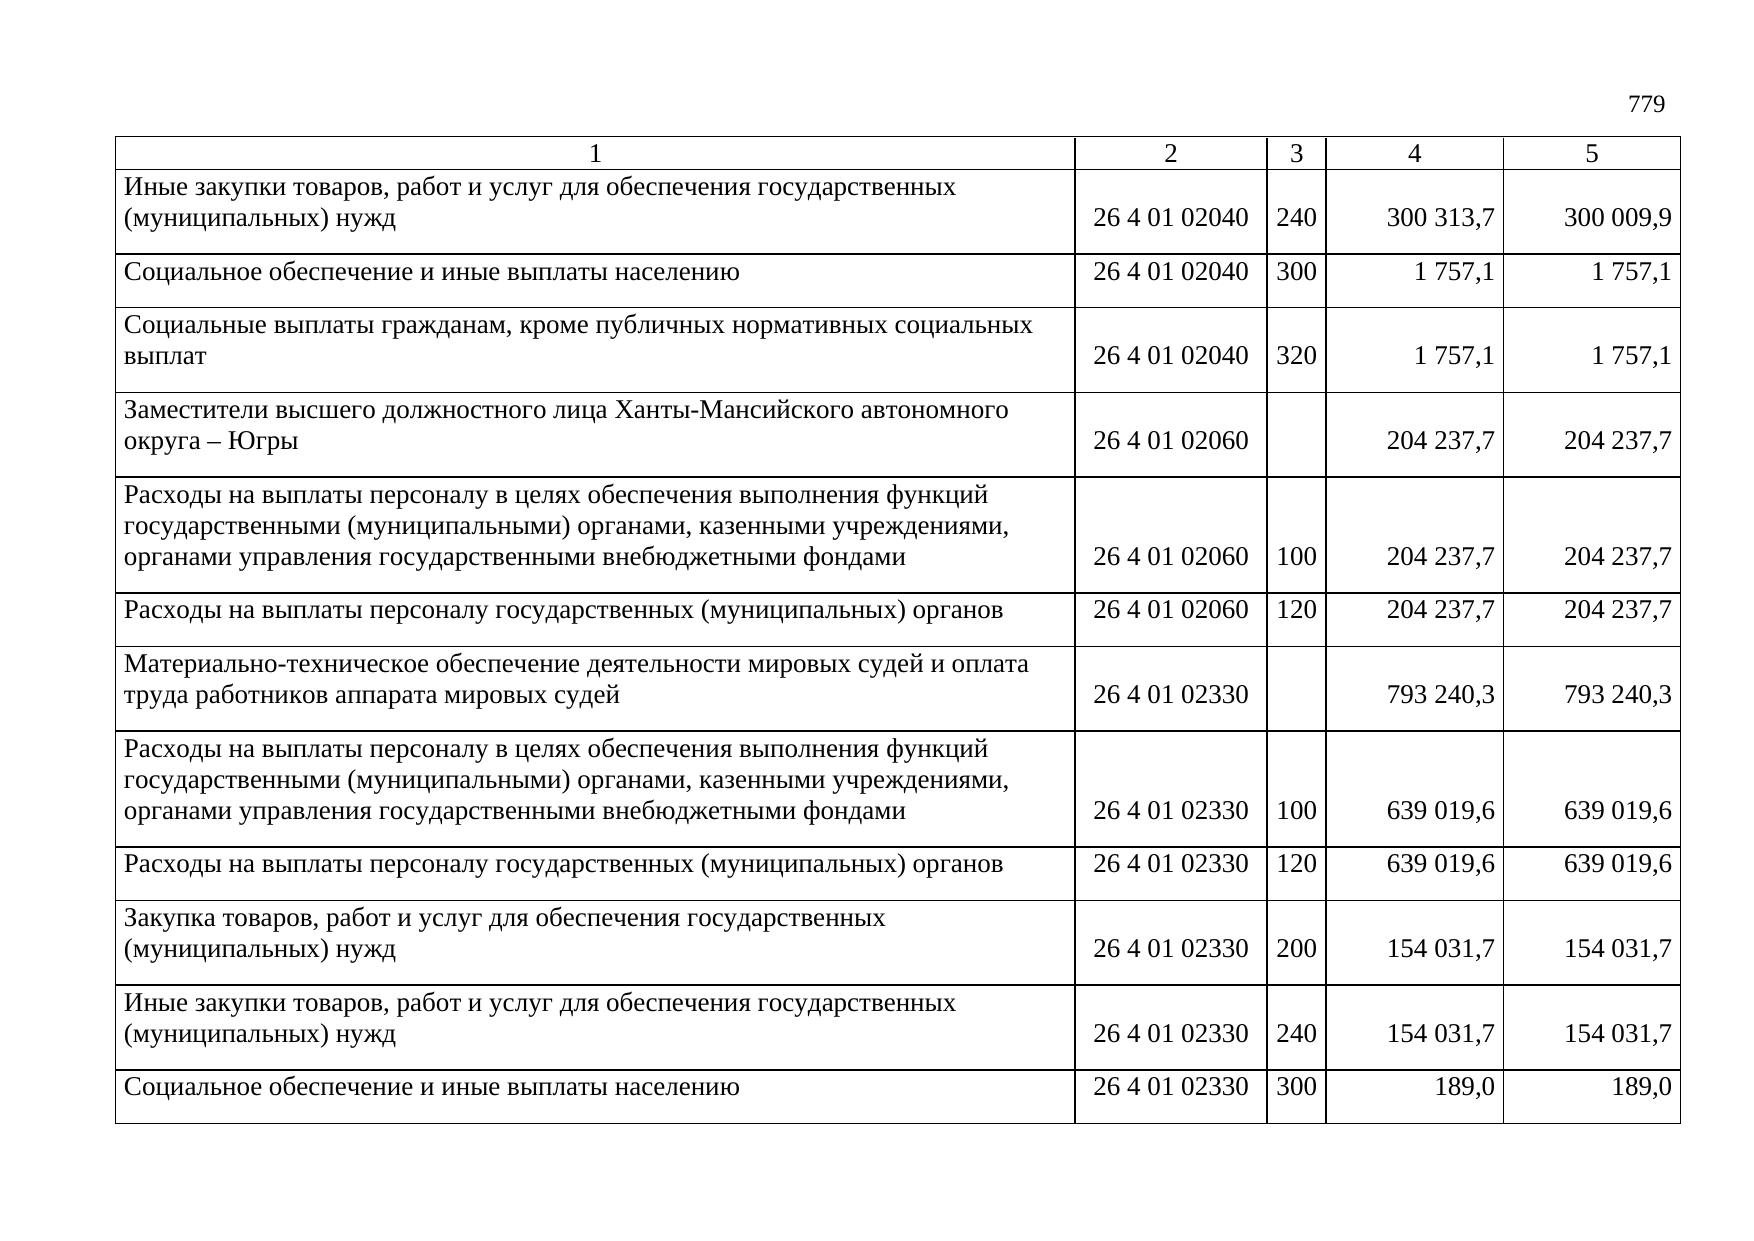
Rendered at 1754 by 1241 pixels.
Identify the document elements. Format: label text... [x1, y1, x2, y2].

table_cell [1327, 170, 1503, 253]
table_header 5 [1504, 137, 1680, 168]
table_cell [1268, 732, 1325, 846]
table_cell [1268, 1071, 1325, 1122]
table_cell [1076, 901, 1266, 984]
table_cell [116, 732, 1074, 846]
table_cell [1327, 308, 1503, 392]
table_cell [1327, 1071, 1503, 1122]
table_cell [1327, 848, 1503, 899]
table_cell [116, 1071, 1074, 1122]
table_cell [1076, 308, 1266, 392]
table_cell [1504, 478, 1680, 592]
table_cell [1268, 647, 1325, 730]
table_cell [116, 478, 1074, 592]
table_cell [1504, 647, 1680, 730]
table_header 3 [1268, 137, 1326, 168]
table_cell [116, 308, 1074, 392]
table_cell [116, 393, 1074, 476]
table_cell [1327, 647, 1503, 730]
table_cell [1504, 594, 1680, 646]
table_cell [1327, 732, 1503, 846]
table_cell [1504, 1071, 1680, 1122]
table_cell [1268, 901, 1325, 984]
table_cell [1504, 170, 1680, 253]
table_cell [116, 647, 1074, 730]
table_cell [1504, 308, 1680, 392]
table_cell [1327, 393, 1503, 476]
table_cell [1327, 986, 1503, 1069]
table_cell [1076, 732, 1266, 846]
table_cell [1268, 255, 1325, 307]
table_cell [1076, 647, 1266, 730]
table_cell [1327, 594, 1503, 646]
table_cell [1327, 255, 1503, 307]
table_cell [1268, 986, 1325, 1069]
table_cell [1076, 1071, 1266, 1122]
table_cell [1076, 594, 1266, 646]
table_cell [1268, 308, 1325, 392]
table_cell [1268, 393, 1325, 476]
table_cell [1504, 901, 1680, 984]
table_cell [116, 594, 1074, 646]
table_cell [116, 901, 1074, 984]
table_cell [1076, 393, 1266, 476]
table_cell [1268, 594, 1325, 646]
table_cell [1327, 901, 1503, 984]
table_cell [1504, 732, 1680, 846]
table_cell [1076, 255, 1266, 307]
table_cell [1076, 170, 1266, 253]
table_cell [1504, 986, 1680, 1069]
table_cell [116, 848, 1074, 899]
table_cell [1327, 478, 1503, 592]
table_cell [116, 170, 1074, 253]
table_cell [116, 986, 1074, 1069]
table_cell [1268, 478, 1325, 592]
table_header 2 [1076, 137, 1267, 168]
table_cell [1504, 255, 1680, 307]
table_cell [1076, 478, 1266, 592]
table_header 4 [1327, 137, 1503, 168]
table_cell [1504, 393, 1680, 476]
table_header 1 [116, 137, 1075, 168]
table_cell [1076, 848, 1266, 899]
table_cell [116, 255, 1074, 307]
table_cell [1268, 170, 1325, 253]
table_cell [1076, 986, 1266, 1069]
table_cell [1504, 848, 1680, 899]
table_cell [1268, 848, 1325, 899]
